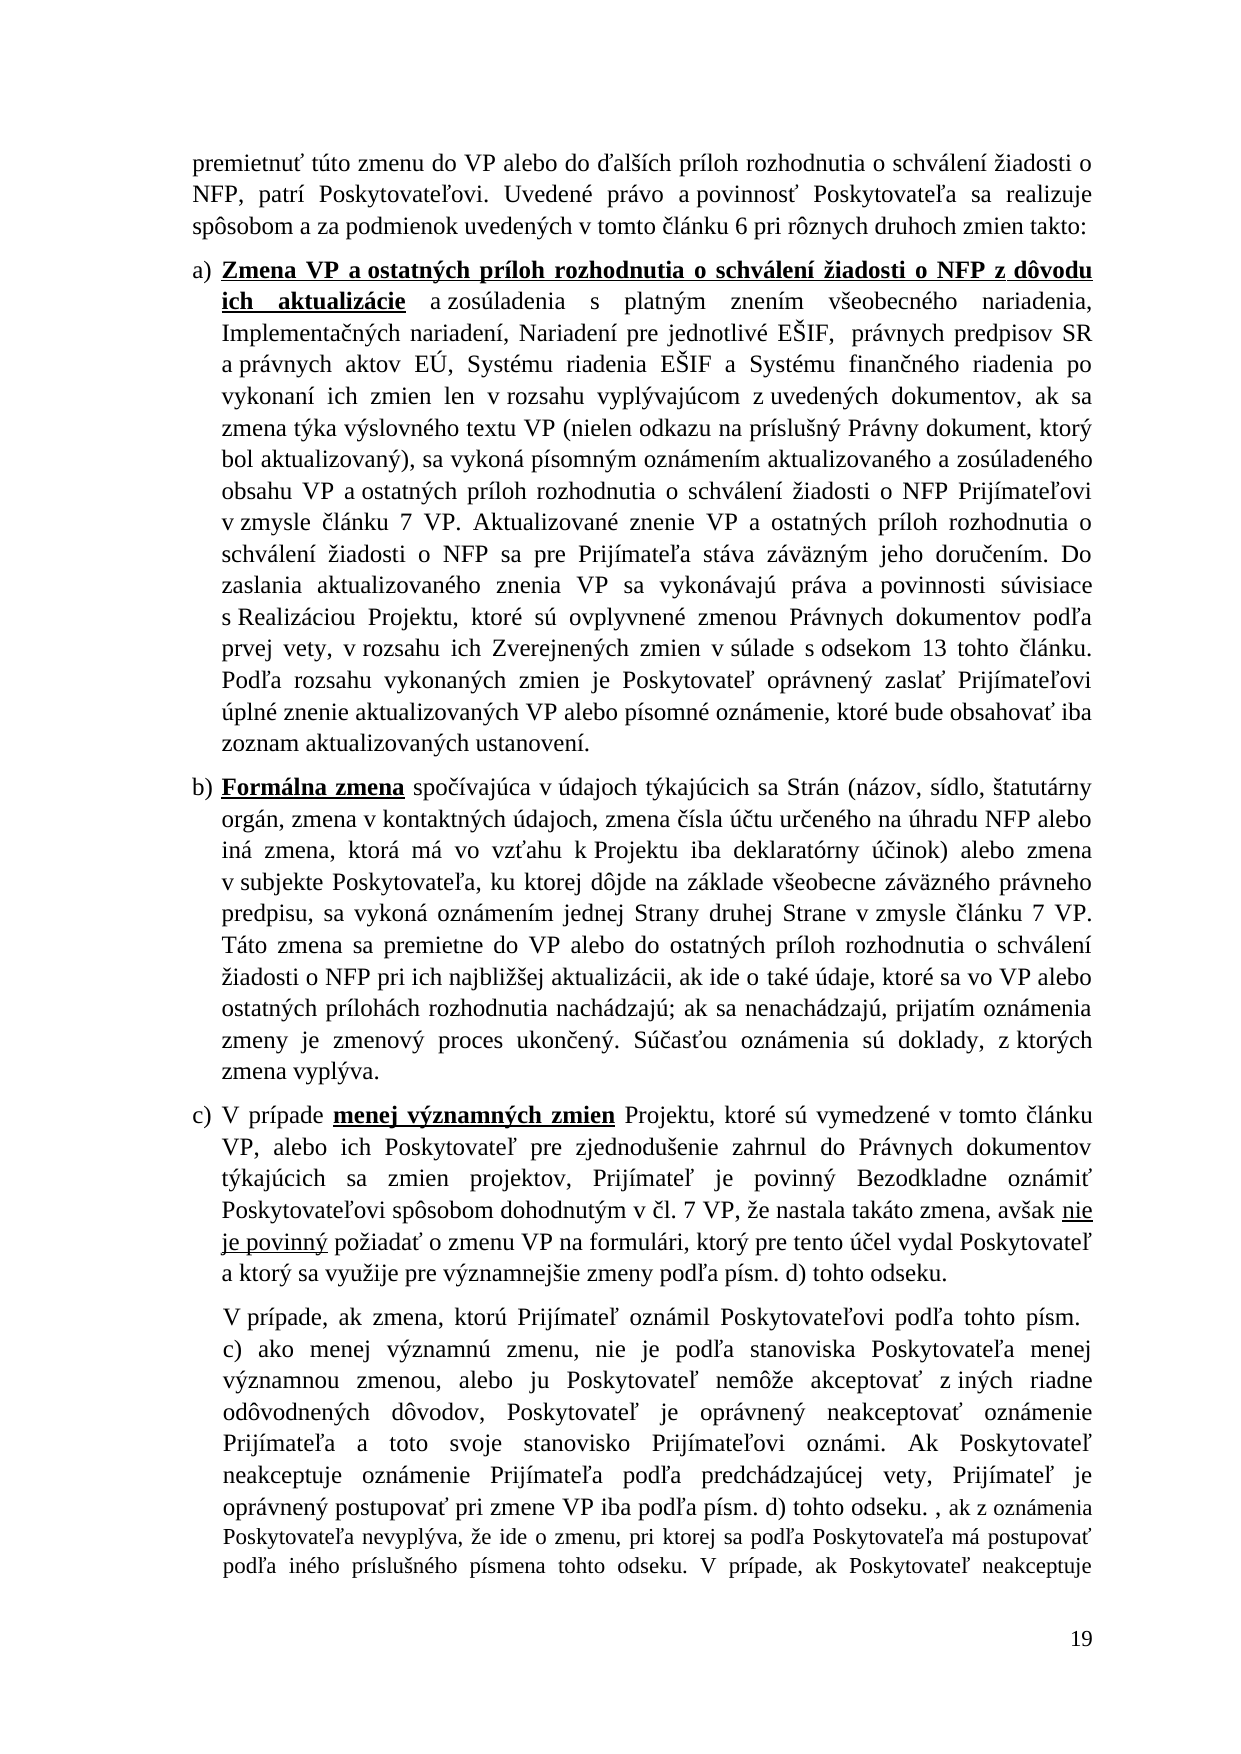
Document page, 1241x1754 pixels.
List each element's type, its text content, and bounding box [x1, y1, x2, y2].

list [148, 148, 1093, 239]
list V prípade menej významných zmien Projektu, ktoré sú vymedzené v tomto článku VP, alebo ich Poskytovateľ pre zjednodušenie zahrnul do Právnych dokumentov týkajúcich sa zmien projektov, Prijímateľ je povinný Bezodkladne oznámiť Poskytovateľovi spôsobom dohodnutým v čl. 7 VP, že nastala takáto zmena, avšak nie je povinný požiadať o zmenu VP na formulári, ktorý pre tento účel vydal Poskytovateľ a ktorý sa využije pre významnejšie zmeny podľa písm. d) tohto odseku. [192, 1100, 1093, 1287]
list Formálna zmena spočívajúca v údajoch týkajúcich sa Strán (názov, sídlo, štatutárny orgán, zmena v kontaktných údajoch, zmena čísla účtu určeného na úhradu NFP alebo iná zmena, ktorá má vo vzťahu k Projektu iba deklaratórny účinok) alebo zmena v subjekte Poskytovateľa, ku ktorej dôjde na základe všeobecne záväzného právneho predpisu, sa vykoná oznámením jednej Strany druhej Strane v zmysle článku 7 VP. Táto zmena sa premietne do VP alebo do ostatných príloh rozhodnutia o schválení žiadosti o NFP pri ich najbližšej aktualizácii, ak ide o také údaje, ktoré sa vo VP alebo ostatných prílohách rozhodnutia nachádzajú; ak sa nenachádzajú, prijatím oznámenia zmeny je zmenový proces ukončený. Súčasťou oznámenia sú doklady, z ktorých zmena vyplýva. [192, 772, 1093, 1085]
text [223, 1302, 1093, 1578]
list Zmena VP a ostatných príloh rozhodnutia o schválení žiadosti o NFP z dôvodu ich aktualizácie a zosúladenia s platným znením všeobecného nariadenia, Implementačných nariadení, Nariadení pre jednotlivé EŠIF, právnych predpisov SR a právnych aktov EÚ, Systému riadenia EŠIF a Systému finančného riadenia po vykonaní ich zmien len v rozsahu vyplývajúcom z uvedených dokumentov, ak sa zmena týka výslovného textu VP (nielen odkazu na príslušný Právny dokument, ktorý bol aktualizovaný), sa vykoná písomným oznámením aktualizovaného a zosúladeného obsahu VP a ostatných príloh rozhodnutia o schválení žiadosti o NFP Prijímateľovi v zmysle článku 7 VP. Aktualizované znenie VP a ostatných príloh rozhodnutia o schválení žiadosti o NFP sa pre Prijímateľa stáva záväzným jeho doručením. Do zaslania aktualizovaného znenia VP sa vykonávajú práva a povinnosti súvisiace s Realizáciou Projektu, ktoré sú ovplyvnené zmenou Právnych dokumentov podľa prvej vety, v rozsahu ich Zverejnených zmien v súlade s odsekom 13 tohto článku. Podľa rozsahu vykonaných zmien je Poskytovateľ oprávnený zaslať Prijímateľovi úplné znenie aktualizovaných VP alebo písomné oznámenie, ktoré bude obsahovať iba zoznam aktualizovaných ustanovení. [192, 255, 1093, 757]
